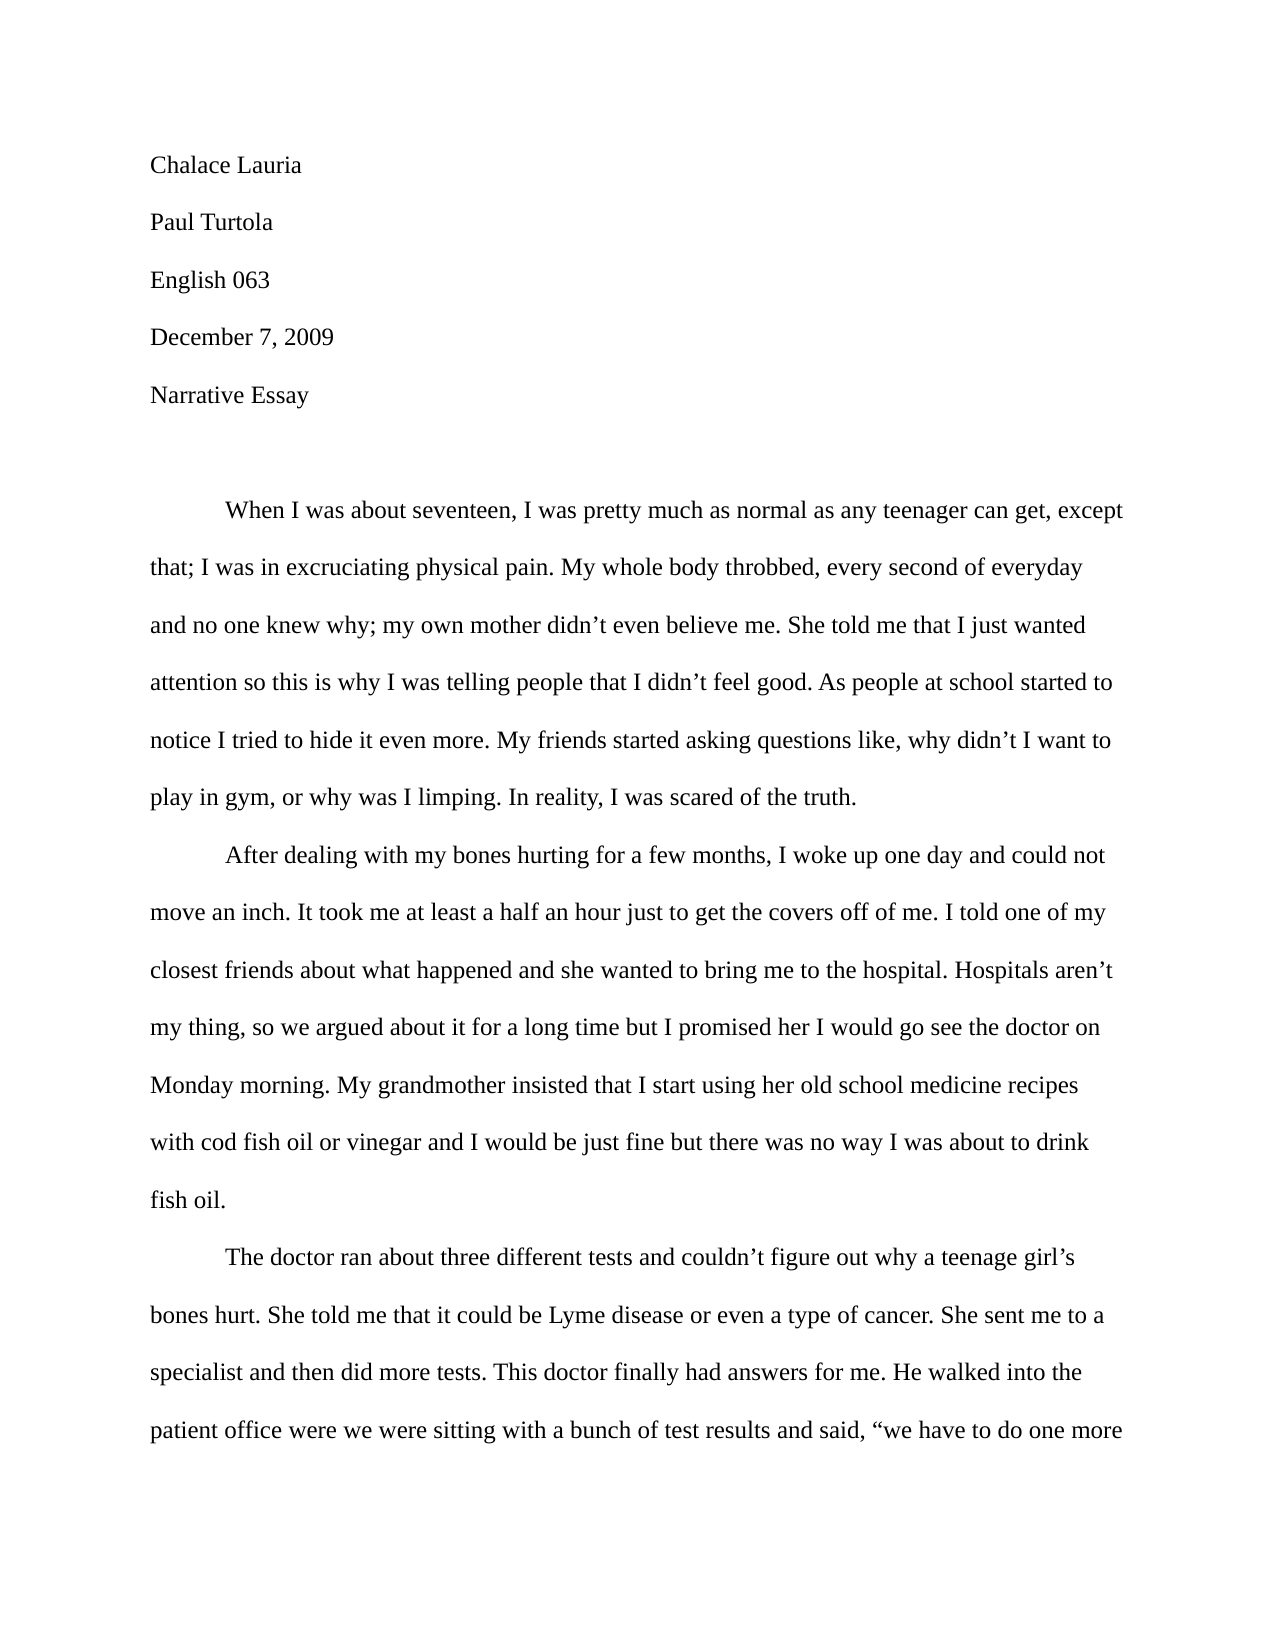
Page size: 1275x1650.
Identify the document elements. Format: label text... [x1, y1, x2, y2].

text Narrative Essay [150, 380, 1125, 409]
text Chalace Lauria [150, 150, 1125, 179]
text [150, 1242, 1125, 1444]
text English 063 [150, 265, 1125, 294]
text Paul Turtola [150, 207, 1125, 236]
text After dealing with my bones hurting for a few months, I woke up one day and could not move an inch. It took me at least a half an hour just to get the covers off of me. I told one of my closest friends about what happened and she wanted to bring me to the hospital. Hospitals aren’t my thing, so we argued about it for a long time but I promised her I would go see the doctor on Monday morning. My grandmother insisted that I start using her old school medicine recipes with cod fish oil or vinegar and I would be just fine but there was no way I was about to drink fish oil. [150, 840, 1125, 1214]
text When I was about seventeen, I was pretty much as normal as any teenager can get, except that; I was in excruciating physical pain. My whole body throbbed, every second of everyday and no one knew why; my own mother didn’t even believe me. She told me that I just wanted attention so this is why I was telling people that I didn’t feel good. As people at school started to notice I tried to hide it even more. My friends started asking questions like, why didn’t I want to play in gym, or why was I limping. In reality, I was scared of the truth. [150, 495, 1125, 811]
text December 7, 2009 [150, 322, 1125, 351]
